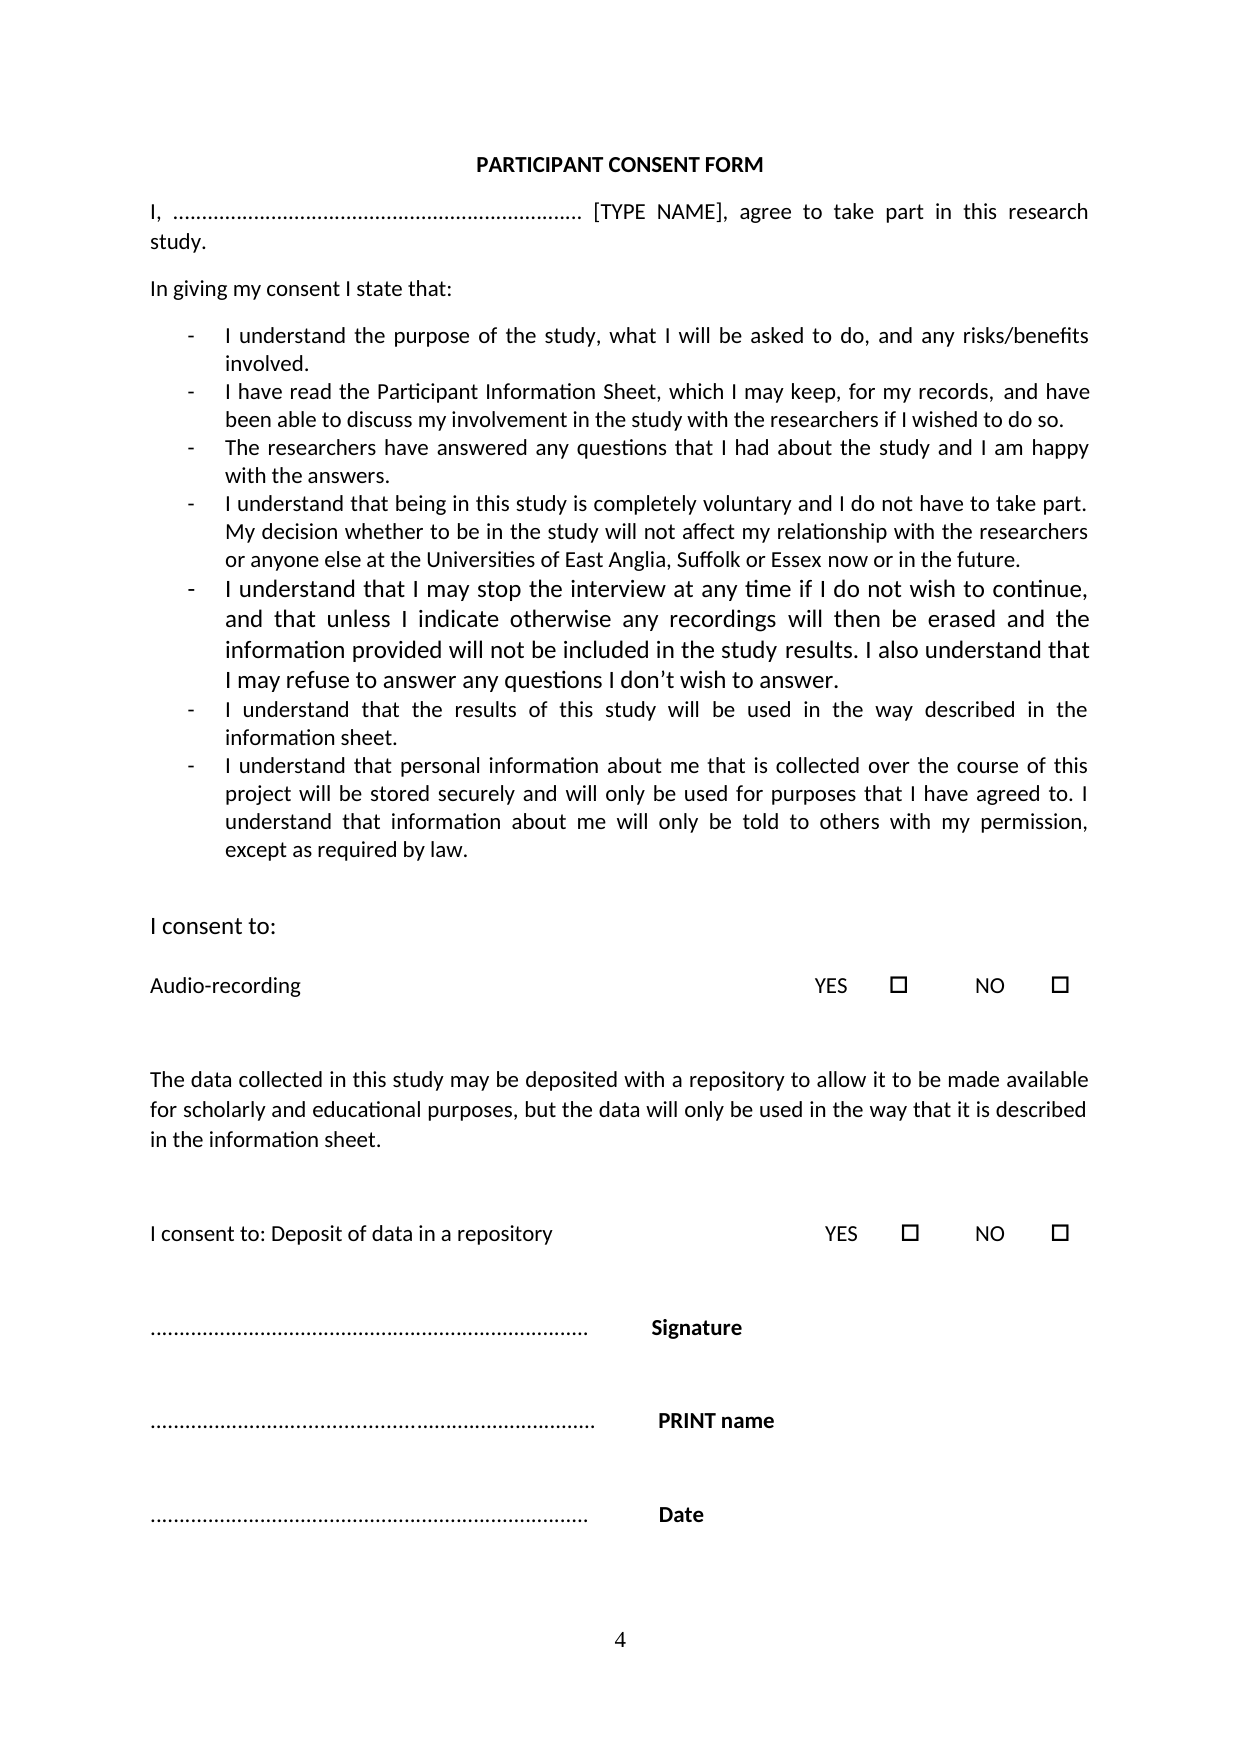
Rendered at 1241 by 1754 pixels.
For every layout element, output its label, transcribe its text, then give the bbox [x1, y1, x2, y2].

list I understand that I may stop the interview at any time if I do not wish to continue, and that unless I indicate otherwise any recordings will then be erased and the information provided will not be included in the study results. I also understand that I may refuse to answer any questions I don’t wish to answer. [187, 573, 1090, 695]
text In giving my consent I state that: [150, 274, 1090, 302]
list The researchers have answered any questions that I had about the study and I am happy with the answers. [187, 433, 1090, 489]
text Audio-recording YES NO [150, 971, 1090, 999]
text I consent to: [150, 910, 1090, 941]
text I, ....................................................................... [TYPE NAME], agree to take part in this research study. [150, 197, 1090, 255]
text ............................................................................ Signature [150, 1313, 1090, 1341]
text ............................... PRINT name [150, 1407, 1090, 1434]
list I understand that personal information about me that is collected over the course of this project will be stored securely and will only be used for purposes that I have agreed to. I understand that information about me will only be told to others with my permission, except as required by law. [187, 751, 1090, 863]
text I consent to: Deposit of data in a repository YES NO [150, 1219, 1090, 1247]
list I understand that the results of this study will be used in the way described in the information sheet. [187, 695, 1090, 751]
text ............................................................................ Date [150, 1500, 1090, 1528]
text The data collected in this study may be deposited with a repository to allow it to be made available for scholarly and educational purposes, but the data will only be used in the way that it is described in the information sheet. [150, 1065, 1090, 1153]
list I have read the Participant Information Sheet, which I may keep, for my records, and have been able to discuss my involvement in the study with the researchers if I wished to do so. [187, 377, 1090, 433]
list I understand the purpose of the study, what I will be asked to do, and any risks/benefits involved. [187, 321, 1090, 377]
text PARTICIPANT CONSENT FORM [150, 150, 1090, 178]
list I understand that being in this study is completely voluntary and I do not have to take part. My decision whether to be in the study will not affect my relationship with the researchers or anyone else at the Universities of East Anglia, Suffolk or Essex now or in the future. [187, 489, 1090, 573]
